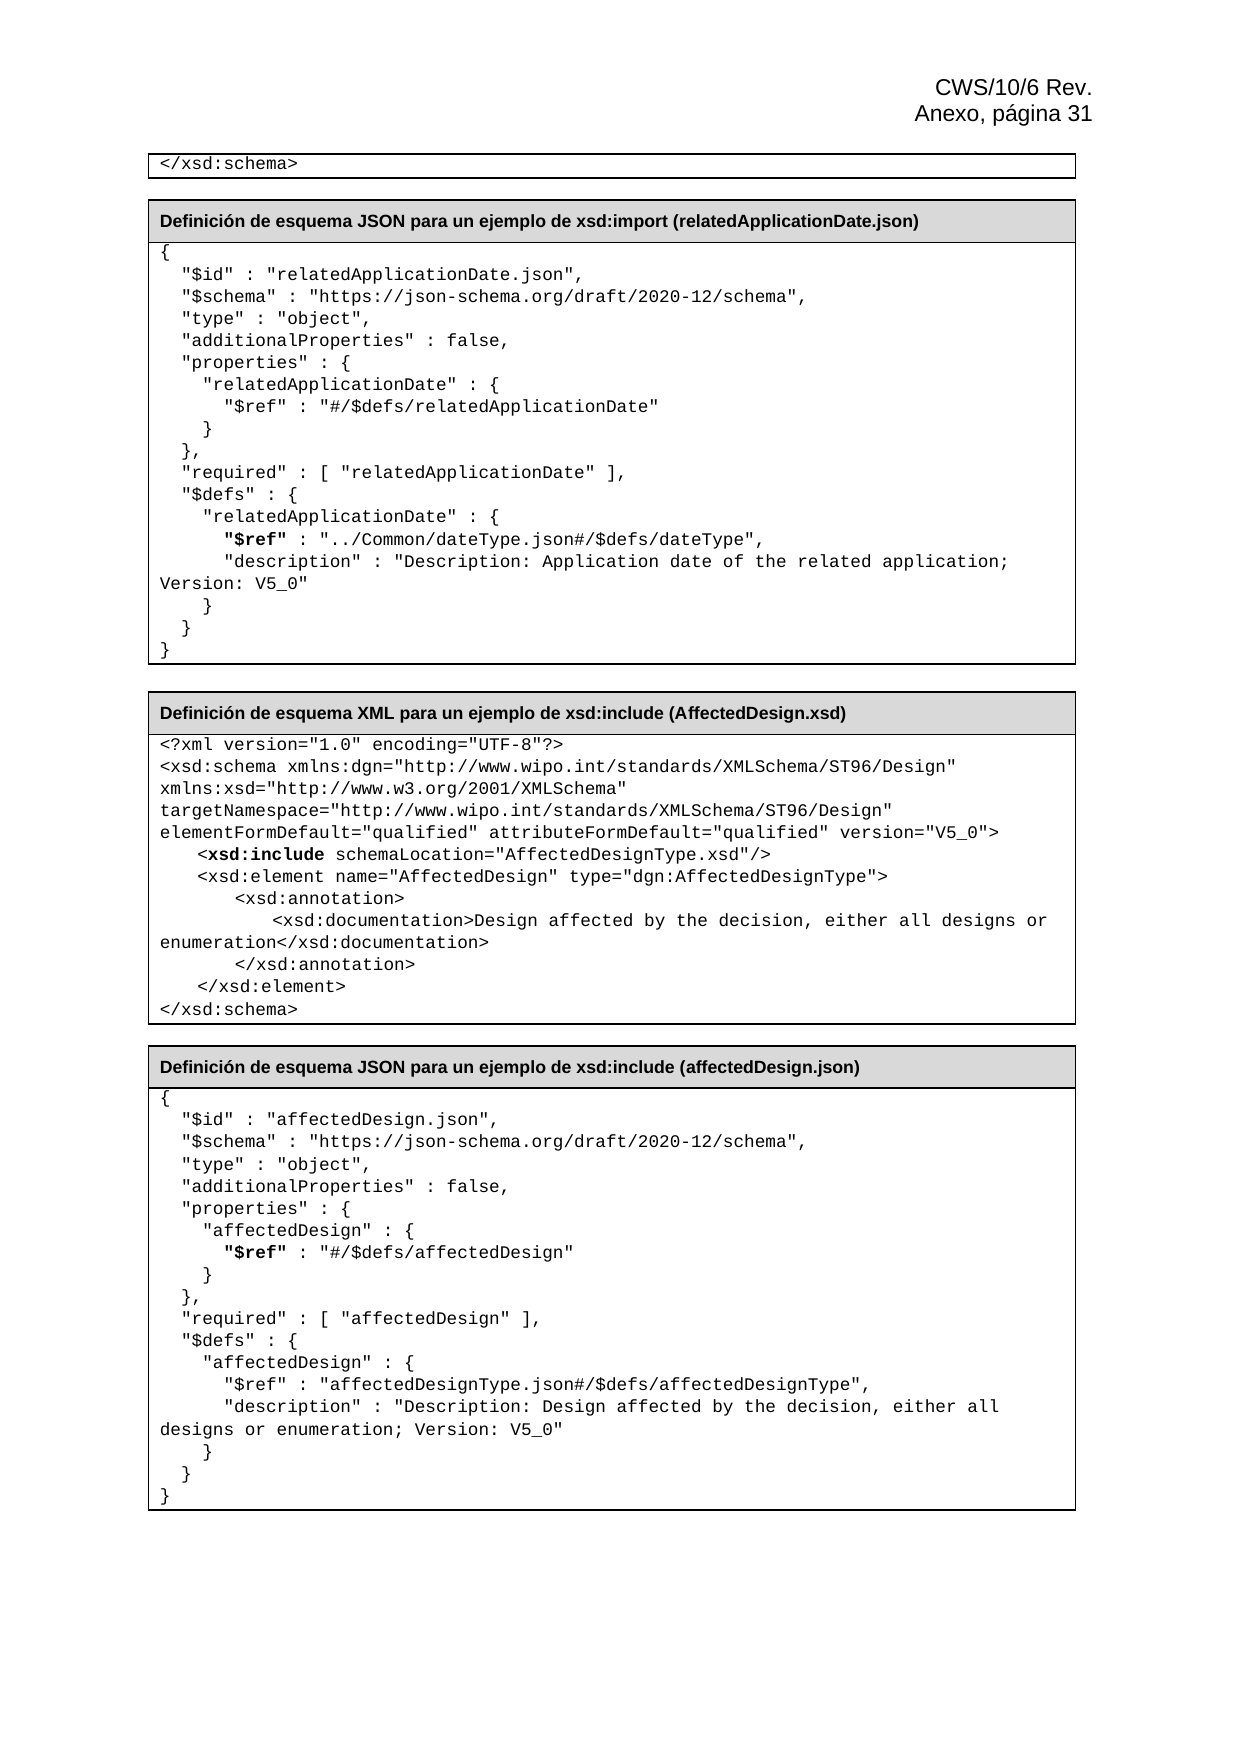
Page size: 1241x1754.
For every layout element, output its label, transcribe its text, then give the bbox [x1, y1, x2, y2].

table_header Definición de esquema XML para un ejemplo de xsd:include (AffectedDesign.xsd) [149, 693, 1075, 734]
table_header Definición de esquema JSON para un ejemplo de xsd:import (relatedApplicationDate.json) [149, 201, 1075, 242]
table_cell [149, 155, 1075, 177]
table_cell { "$id" : "relatedApplicationDate.json", "$schema" : "https://json-schema.org/draft/2020-12/schema", "type" : "object", "additionalProperties" : false, "properties" : { "relatedApplicationDate" : { "$ref" : "#/$defs/relatedApplicationDate" } }, "required" : [ "relatedApplicationDate" ], "$defs" : { "relatedApplicationDate" : { "$ref" : "../Common/dateType.json#/$defs/dateType", "description" : "Description: Application date of the related application; Version: V5_0" } } } [149, 243, 1075, 663]
table_cell { "$id" : "affectedDesign.json", "$schema" : "https://json-schema.org/draft/2020-12/schema", "type" : "object", "additionalProperties" : false, "properties" : { "affectedDesign" : { "$ref" : "#/$defs/affectedDesign" } }, "required" : [ "affectedDesign" ], "$defs" : { "affectedDesign" : { "$ref" : "affectedDesignType.json#/$defs/affectedDesignType", "description" : "Description: Design affected by the decision, either all designs or enumeration; Version: V5_0" } } } [149, 1089, 1075, 1509]
table_cell <?xml version="1.0" encoding="UTF-8"?> <xsd:schema xmlns:dgn="http://www.wipo.int/standards/XMLSchema/ST96/Design" xmlns:xsd="http://www.w3.org/2001/XMLSchema" targetNamespace="http://www.wipo.int/standards/XMLSchema/ST96/Design" elementFormDefault="qualified" attributeFormDefault="qualified" version="V5_0"> <xsd:include schemaLocation="AffectedDesignType.xsd"/> <xsd:element name="AffectedDesign" type="dgn:AffectedDesignType"> <xsd:annotation> <xsd:documentation>Design affected by the decision, either all designs or enumeration</xsd:documentation> </xsd:annotation> </xsd:element> </xsd:schema> [149, 735, 1075, 1023]
table_header Definición de esquema JSON para un ejemplo de xsd:include (affectedDesign.json) [149, 1047, 1075, 1087]
